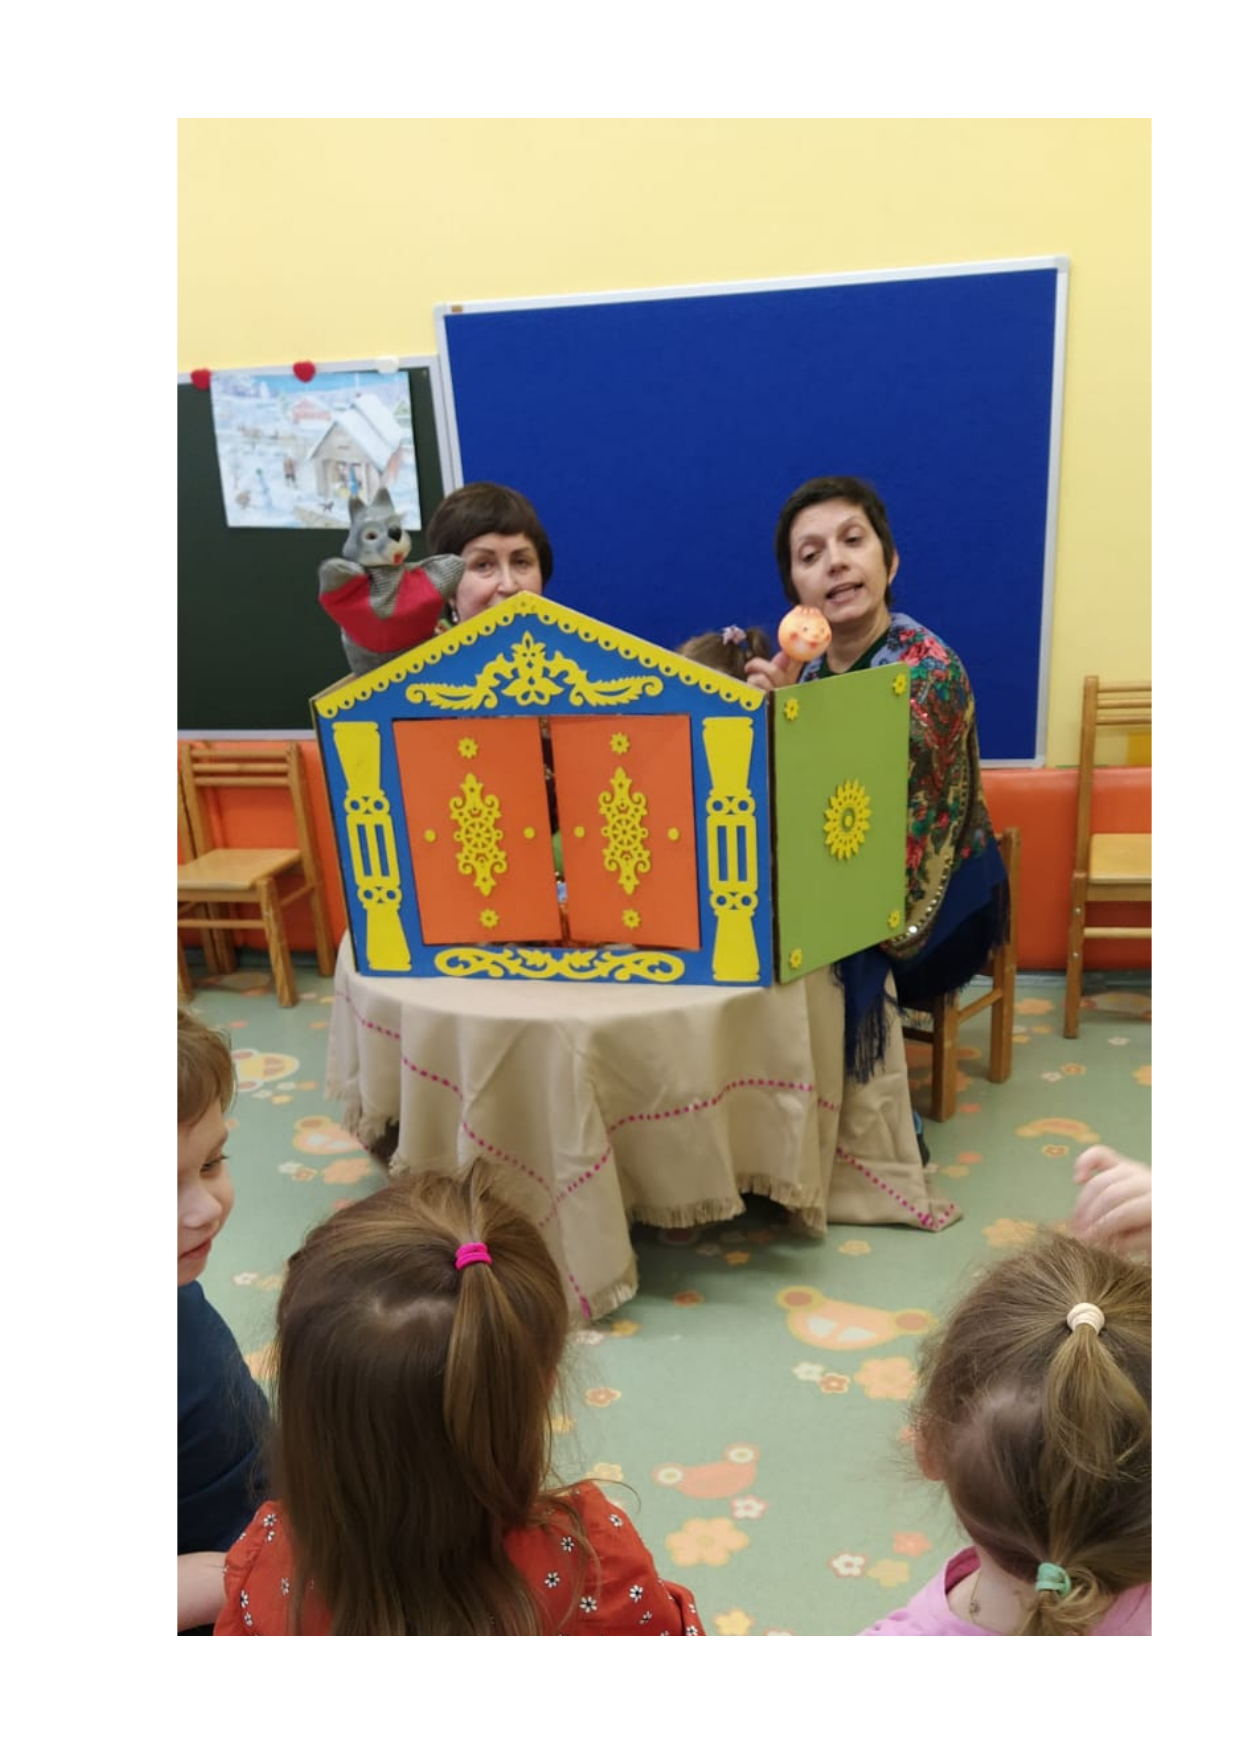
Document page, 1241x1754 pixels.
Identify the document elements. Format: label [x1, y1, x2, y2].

picture [177, 118, 1152, 1636]
